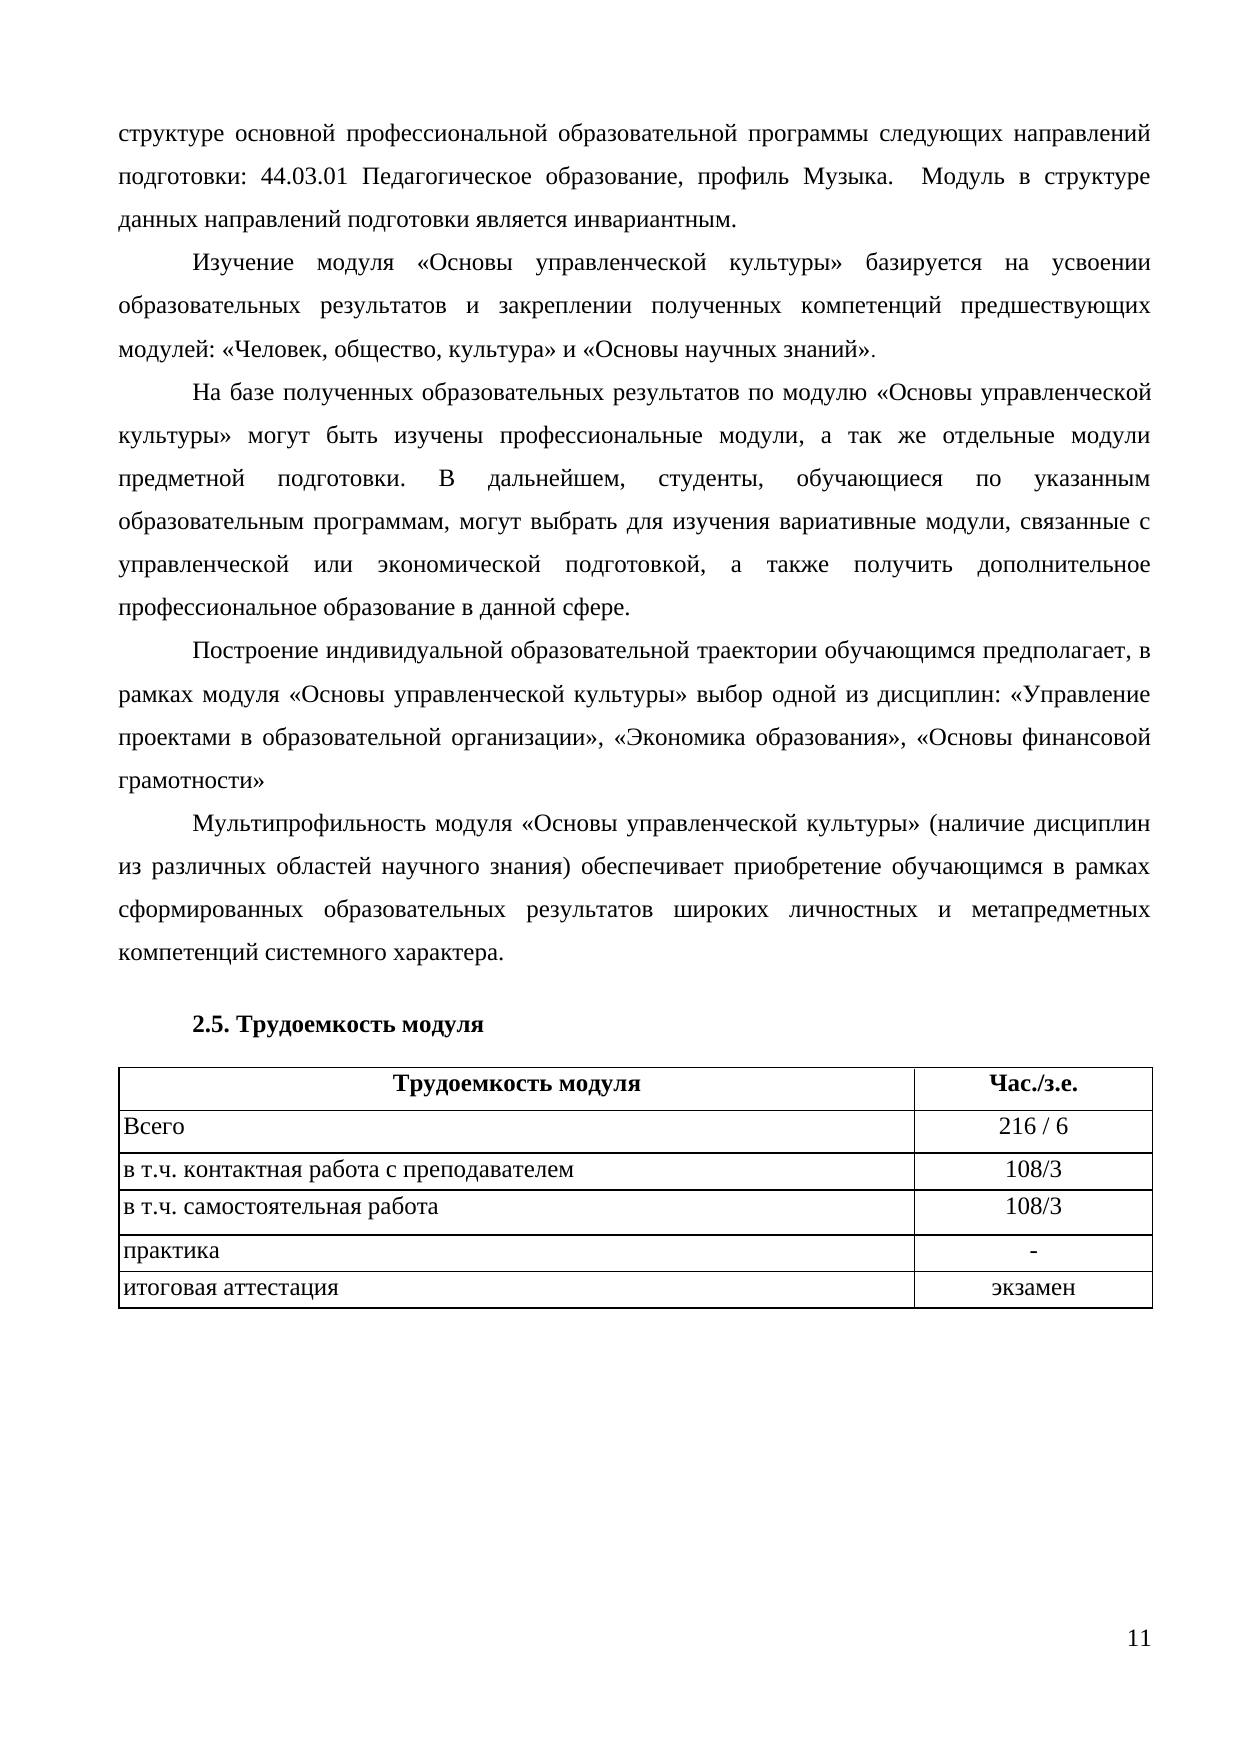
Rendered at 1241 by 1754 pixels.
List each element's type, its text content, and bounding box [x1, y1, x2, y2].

table_cell - [915, 1236, 1152, 1271]
table_cell итоговая аттестация [120, 1272, 914, 1307]
table_cell Всего [120, 1111, 914, 1152]
table_cell экзамен [915, 1272, 1152, 1307]
text 2.5. Трудоемкость модуля [118, 1009, 1138, 1038]
table_header Час./з.е. [915, 1068, 1152, 1109]
table_cell 108/3 [915, 1154, 1152, 1189]
table_header Трудоемкость модуля [120, 1068, 914, 1109]
text Построение индивидуальной образовательной траектории обучающимся предполагает, в рамках модуля «Основы управленческой культуры» выбор одной из дисциплин: «Управление проектами в образовательной организации», «Экономика образования», «Основы финансовой грамотности» [118, 636, 1152, 794]
table_cell в т.ч. самостоятельная работа [120, 1191, 914, 1234]
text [118, 118, 1152, 233]
table_cell 216 / 6 [915, 1111, 1152, 1152]
table_cell практика [120, 1236, 914, 1271]
text Мультипрофильность модуля «Основы управленческой культуры» (наличие дисциплин из различных областей научного знания) обеспечивает приобретение обучающимся в рамках сформированных образовательных результатов широких личностных и метапредметных компетенций системного характера. [118, 808, 1152, 966]
table_cell в т.ч. контактная работа с преподавателем [120, 1154, 914, 1189]
text На базе полученных образовательных результатов по модулю «Основы управленческой культуры» могут быть изучены профессиональные модули, а так же отдельные модули предметной подготовки. В дальнейшем, студенты, обучающиеся по указанным образовательным программам, могут выбрать для изучения вариативные модули, связанные с управленческой или экономической подготовкой, а также получить дополнительное профессиональное образование в данной сфере. [118, 377, 1152, 621]
table_cell 108/3 [915, 1191, 1152, 1234]
text Изучение модуля «Основы управленческой культуры» базируется на усвоении образовательных результатов и закреплении полученных компетенций предшествующих модулей: «Человек, общество, культура» и «Основы научных знаний». [118, 247, 1152, 362]
